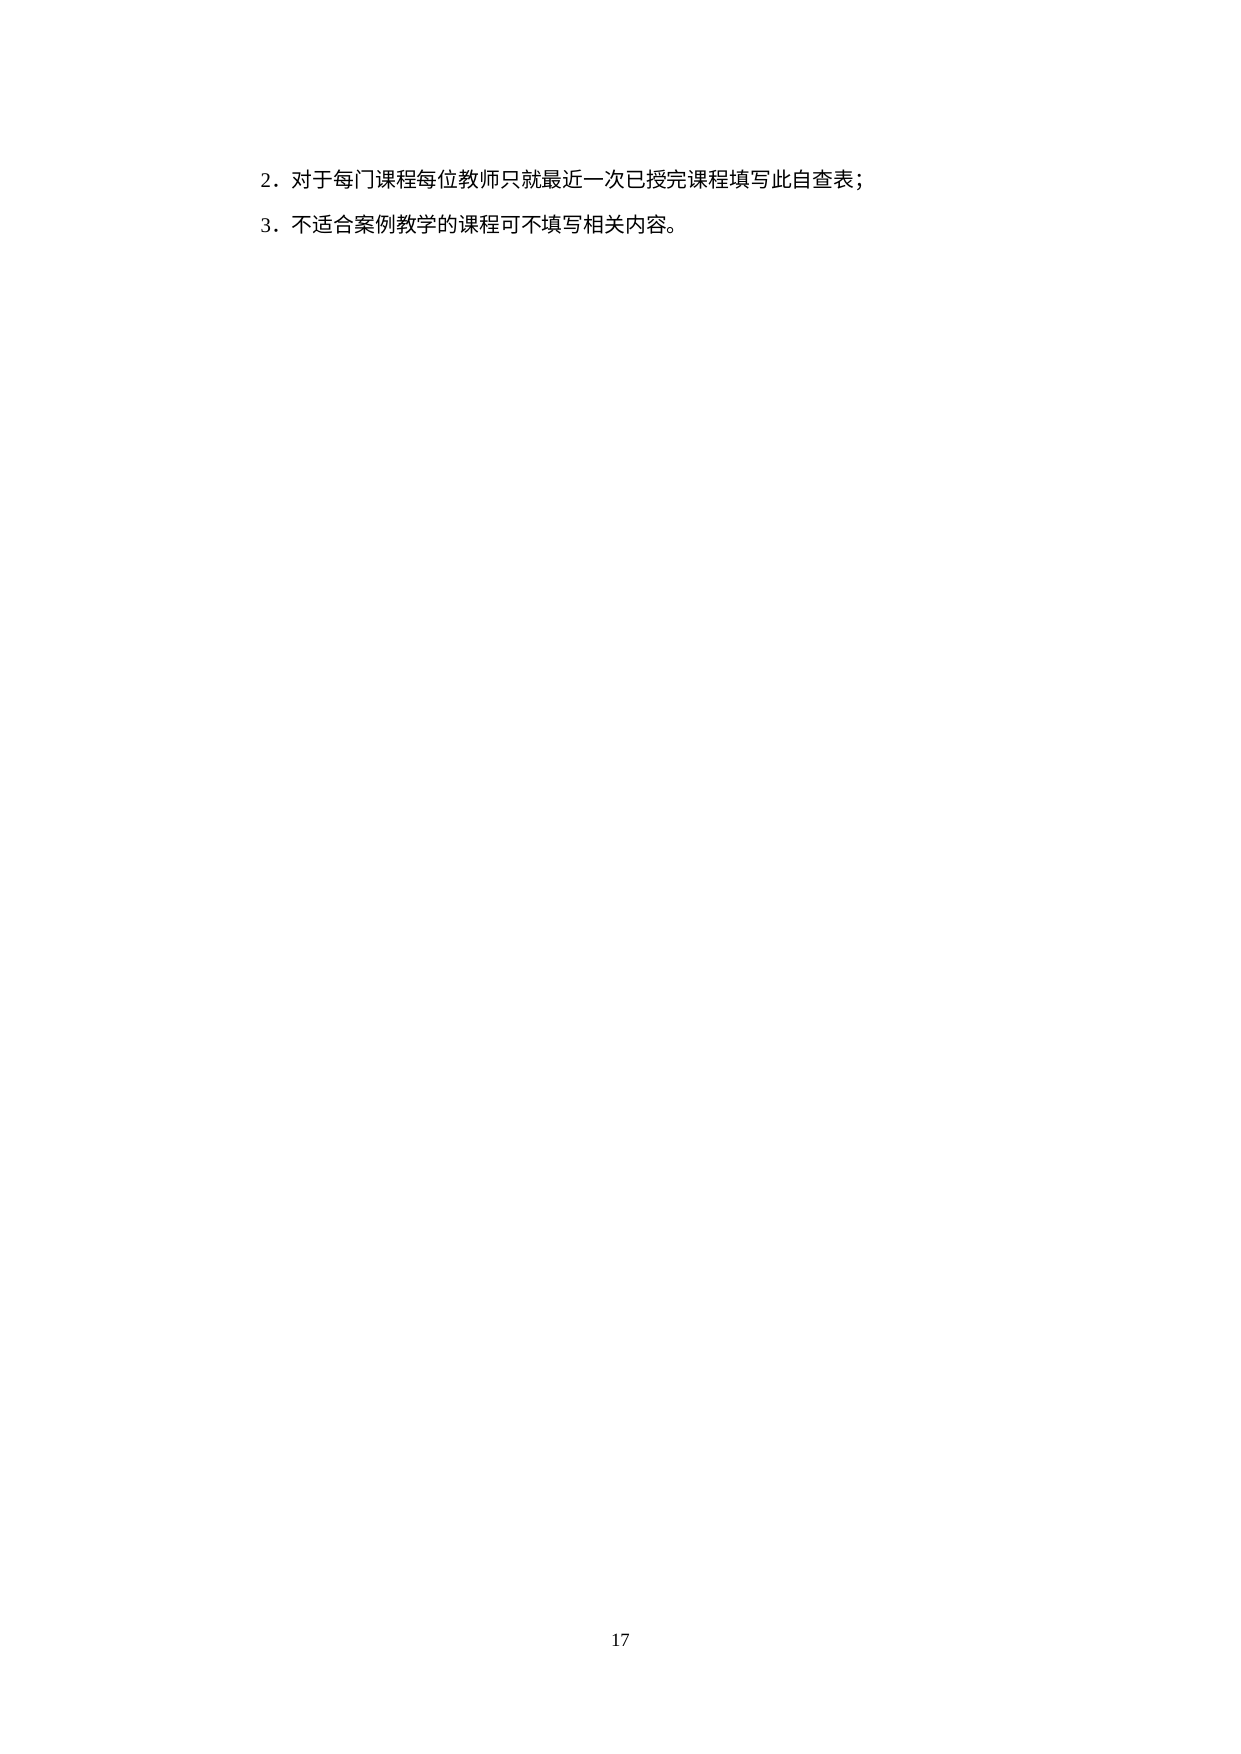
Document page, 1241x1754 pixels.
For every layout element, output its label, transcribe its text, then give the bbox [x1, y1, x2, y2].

text 3．不适合案例教学的课程可不填写相关内容。 [187, 207, 1053, 239]
text 2．对于每门课程每位教师只就最近一次已授完课程填写此自查表； [187, 162, 1053, 194]
